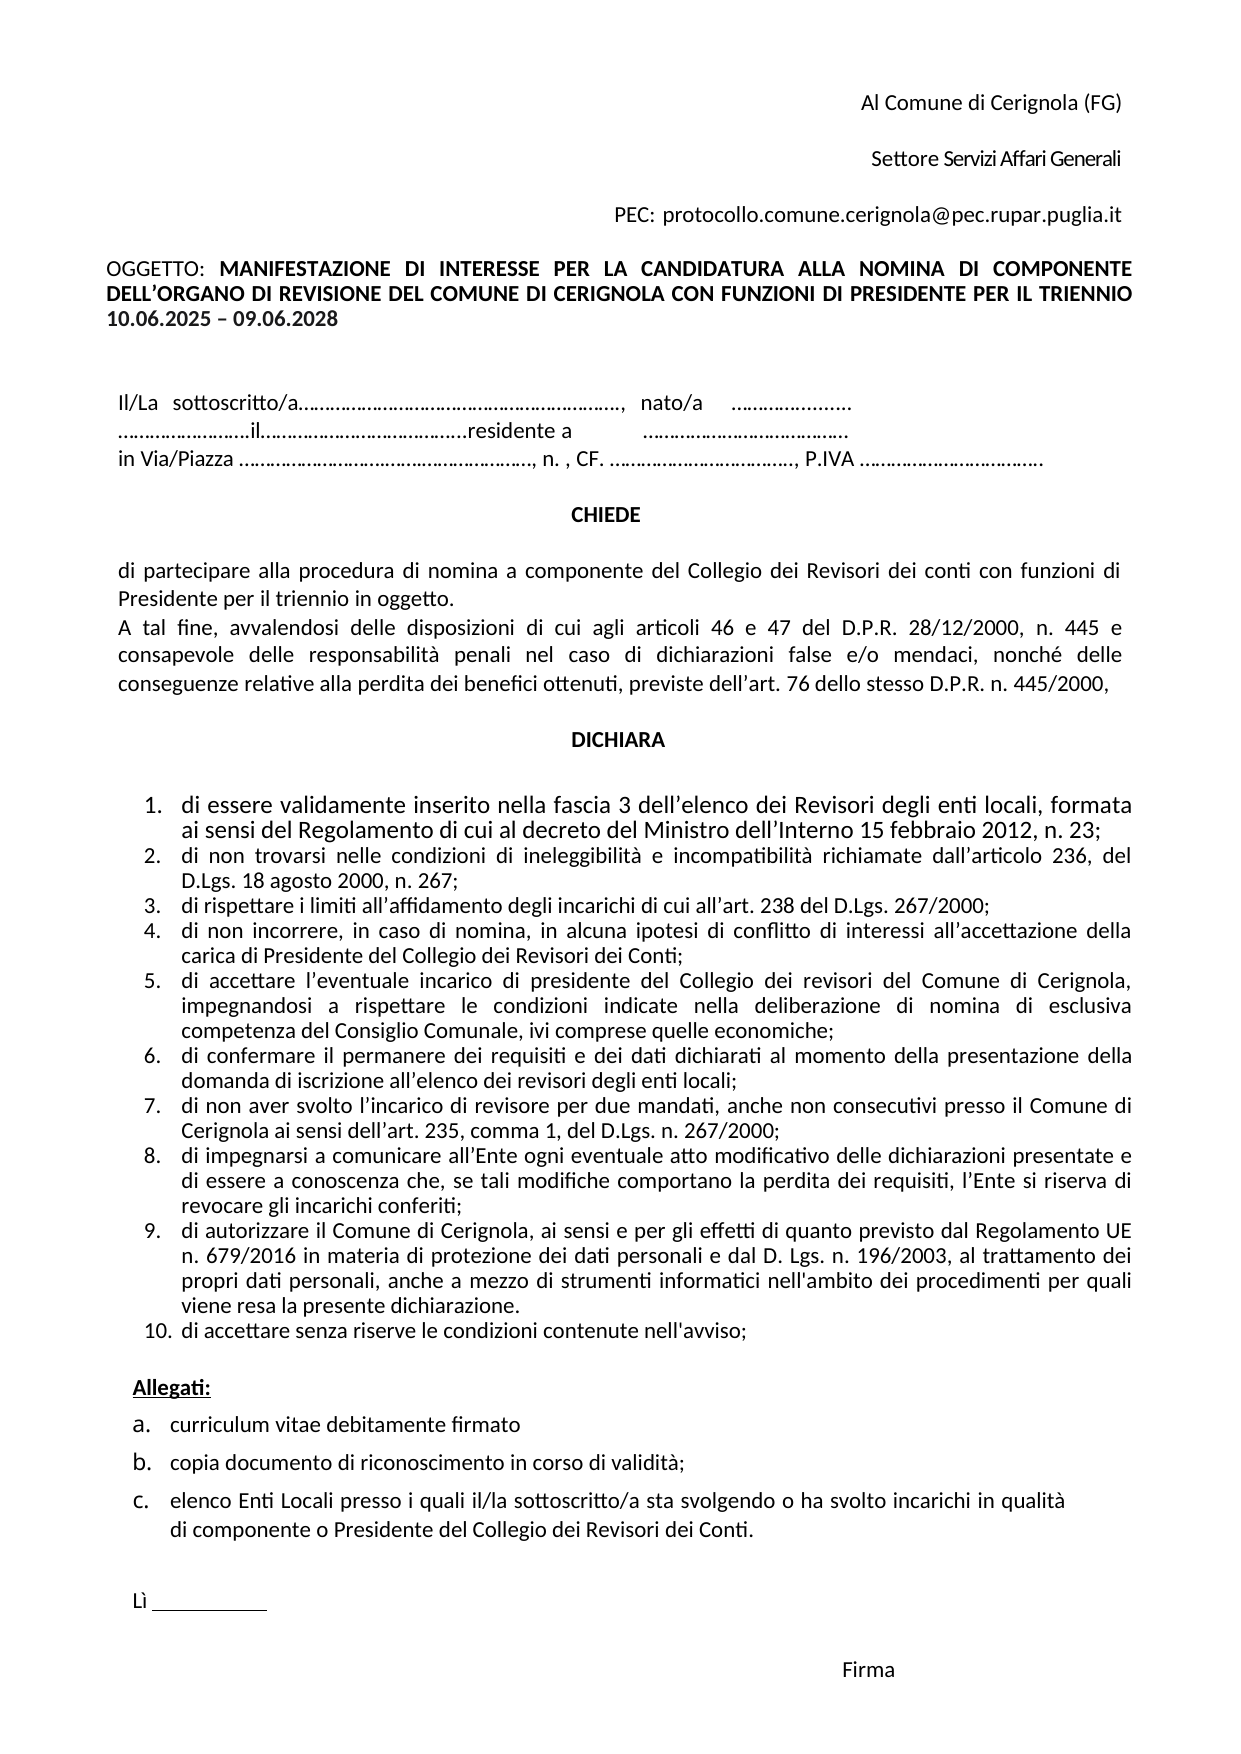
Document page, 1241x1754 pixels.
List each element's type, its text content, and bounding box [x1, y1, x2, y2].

list curriculum vitae debitamente firmato [132, 1408, 1134, 1439]
text Al Comune di Cerignola (FG) [106, 88, 1122, 116]
text PEC: protocollo.comune.cerignola@pec.rupar.puglia.it [106, 200, 1122, 228]
text …………………….il………………………………...residente a ………………………………… [118, 416, 1134, 444]
text Firma [106, 1655, 895, 1683]
text Il/La sottoscritto/a……………………………………………………., nato/a ………….......... [118, 388, 1134, 416]
text in Via/Piazza ……………………….…….…………………, n. , CF. …………………………….., P.IVA …………………………….. [118, 444, 1134, 472]
list di confermare il permanere dei requisiti e dei dati dichiarati al momento della presentazione della domanda di iscrizione all’elenco dei revisori degli enti locali; [144, 1044, 1134, 1094]
subtitle CHIEDE [571, 500, 669, 528]
list di non aver svolto l’incarico di revisore per due mandati, anche non consecutivi presso il Comune di Cerignola ai sensi dell’art. 235, comma 1, del D.Lgs. n. 267/2000; [144, 1094, 1134, 1144]
list elenco Enti Locali presso i quali il/la sottoscritto/a sta svolgendo o ha svolto incarichi in qualità di componente o Presidente del Collegio dei Revisori dei Conti. [132, 1484, 1066, 1543]
text OGGETTO: MANIFESTAZIONE DI INTERESSE PER LA CANDIDATURA ALLA NOMINA DI COMPONENTE DELL’ORGANO DI REVISIONE DEL COMUNE DI CERIGNOLA CON FUNZIONI DI PRESIDENTE PER IL TRIENNIO 10.06.2025 – 09.06.2028 [106, 256, 1134, 331]
list di accettare l’eventuale incarico di presidente del Collegio dei revisori del Comune di Cerignola, impegnandosi a rispettare le condizioni indicate nella deliberazione di nomina di esclusiva competenza del Consiglio Comunale, ivi comprese quelle economiche; [144, 969, 1134, 1044]
list di rispettare i limiti all’affidamento degli incarichi di cui all’art. 238 del D.Lgs. 267/2000; [144, 894, 1134, 919]
text Settore Servizi Affari Generali [106, 144, 1122, 172]
text Allegati: [132, 1373, 1134, 1401]
text Lì [132, 1586, 1134, 1614]
list di autorizzare il Comune di Cerignola, ai sensi e per gli effetti di quanto previsto dal Regolamento UE n. 679/2016 in materia di protezione dei dati personali e dal D. Lgs. n. 196/2003, al trattamento dei propri dati personali, anche a mezzo di strumenti informatici nell'ambito dei procedimenti per quali viene resa la presente dichiarazione. [144, 1219, 1134, 1319]
list di non incorrere, in caso di nomina, in alcuna ipotesi di conflitto di interessi all’accettazione della carica di Presidente del Collegio dei Revisori dei Conti; [144, 919, 1134, 969]
subtitle DICHIARA [571, 725, 669, 753]
list di essere validamente inserito nella fascia 3 dell’elenco dei Revisori degli enti locali, formata ai sensi del Regolamento di cui al decreto del Ministro dell’Interno 15 febbraio 2012, n. 23; [144, 794, 1134, 844]
list di impegnarsi a comunicare all’Ente ogni eventuale atto modificativo delle dichiarazioni presentate e di essere a conoscenza che, se tali modifiche comportano la perdita dei requisiti, l’Ente si riserva di revocare gli incarichi conferiti; [144, 1144, 1134, 1219]
list di accettare senza riserve le condizioni contenute nell'avviso; [144, 1319, 1134, 1344]
list di non trovarsi nelle condizioni di ineleggibilità e incompatibilità richiamate dall’articolo 236, del D.Lgs. 18 agosto 2000, n. 267; [144, 844, 1134, 894]
text A tal fine, avvalendosi delle disposizioni di cui agli articoli 46 e 47 del D.P.R. 28/12/2000, n. 445 e consapevole delle responsabilità penali nel caso di dichiarazioni false e/o mendaci, nonché delle conseguenze relative alla perdita dei benefici ottenuti, previste dell’art. 76 dello stesso D.P.R. n. 445/2000, [118, 613, 1122, 697]
list copia documento di riconoscimento in corso di validità; [132, 1446, 1134, 1477]
text di partecipare alla procedura di nomina a componente del Collegio dei Revisori dei conti con funzioni di Presidente per il triennio in oggetto. [118, 556, 1122, 612]
